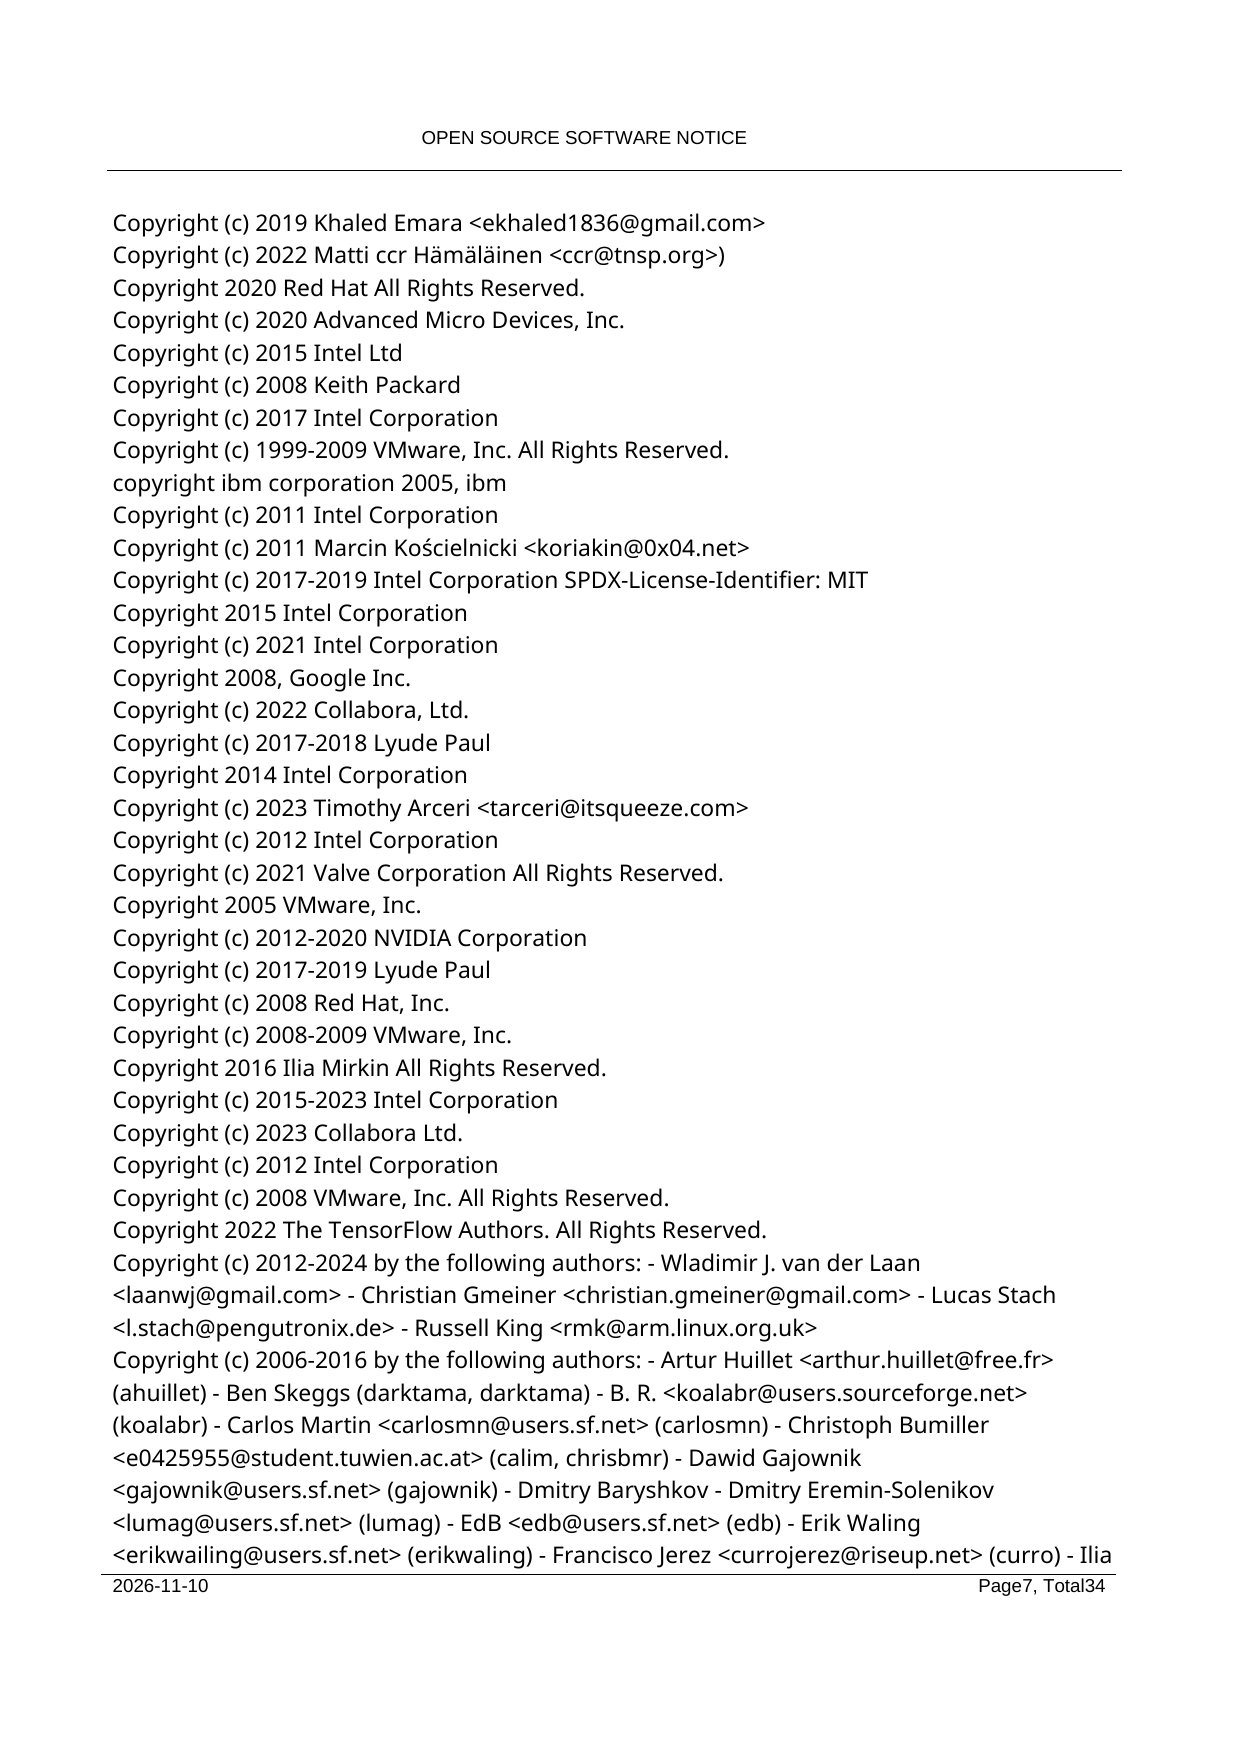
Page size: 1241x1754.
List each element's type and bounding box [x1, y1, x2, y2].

text [112, 206, 1128, 1571]
